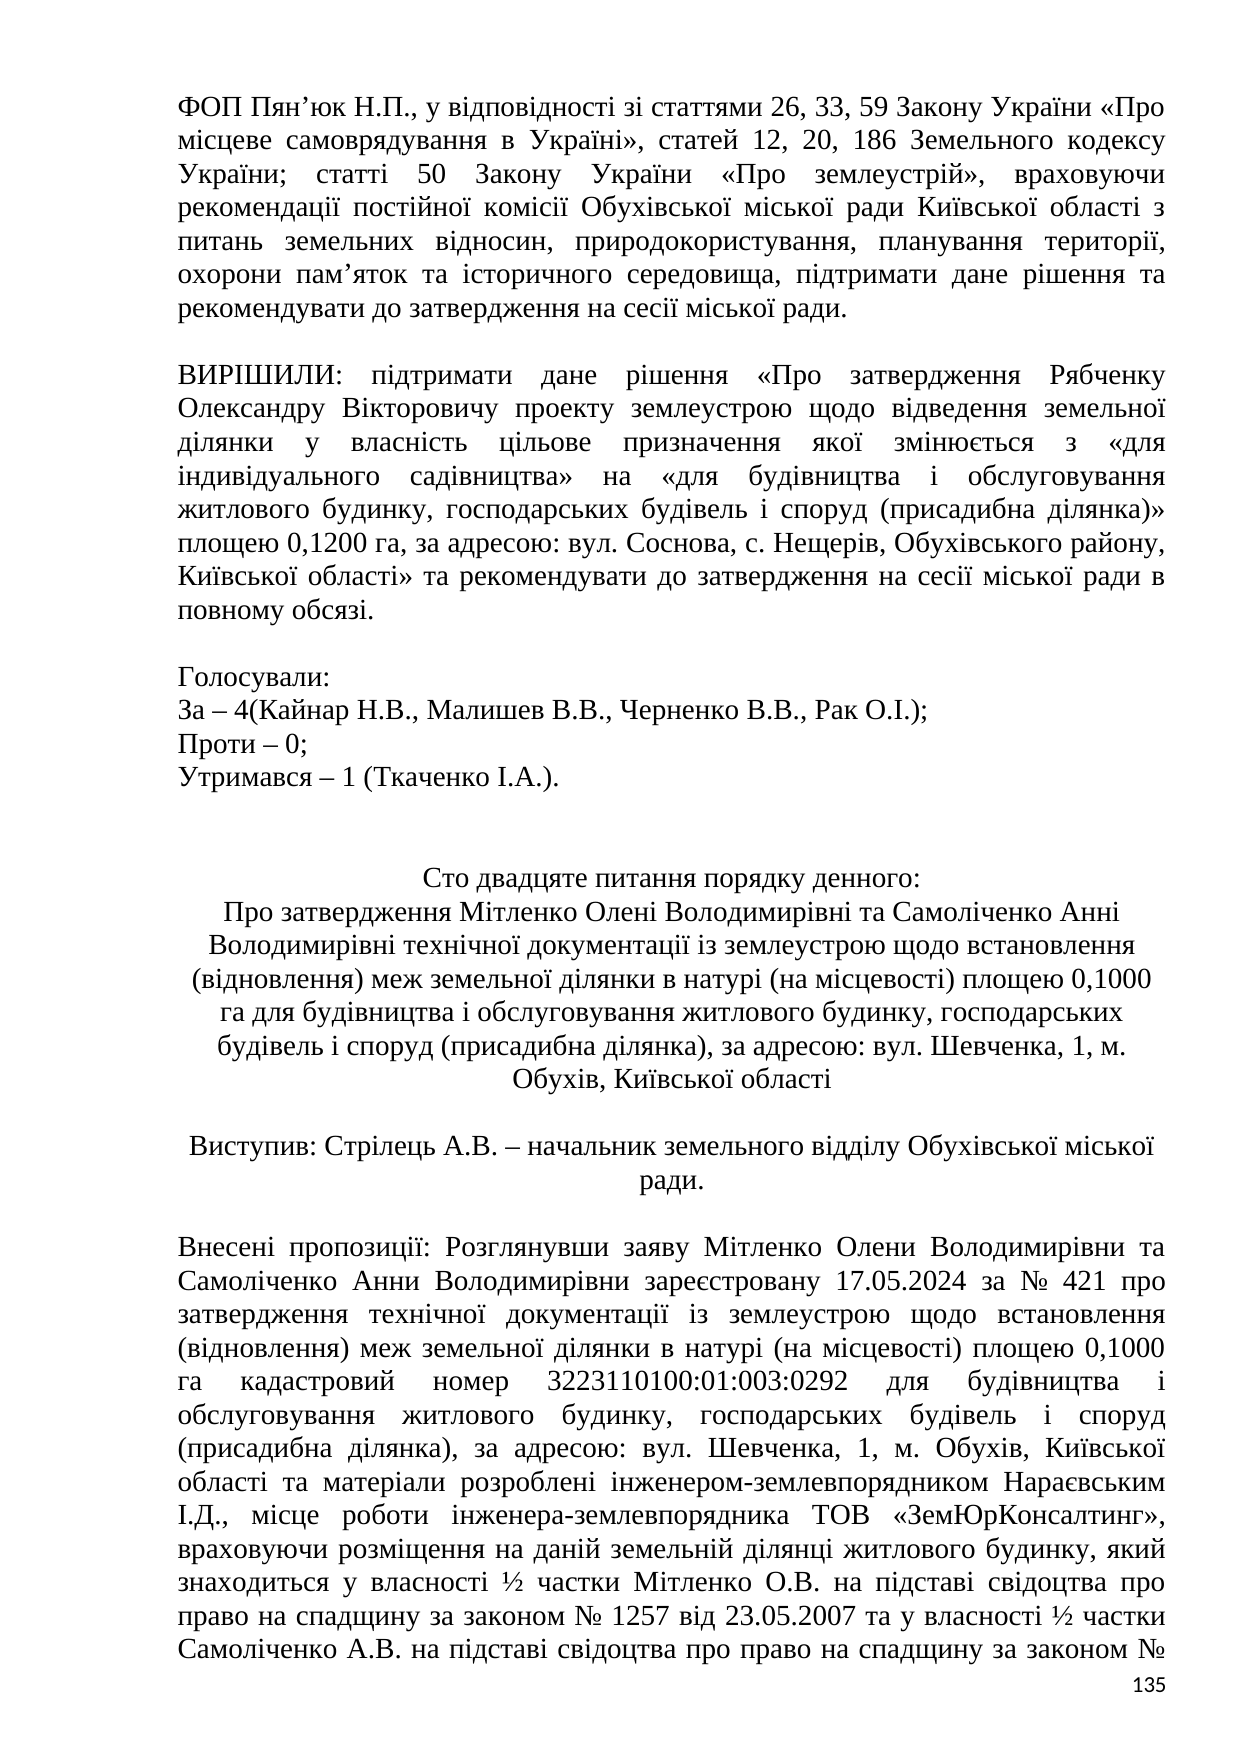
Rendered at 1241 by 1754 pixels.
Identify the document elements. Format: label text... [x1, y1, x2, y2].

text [177, 1229, 1166, 1665]
text Проти – 0; [177, 726, 1166, 759]
text Голосували: [177, 659, 1166, 692]
text Про затвердження Мітленко Олені Володимирівні та Самоліченко Анні Володимирівні технічної документації із землеустрою щодо встановлення (відновлення) меж земельної ділянки в натурі (на місцевості) площею 0,1000 га для будівництва і обслуговування житлового будинку, господарських будівель і споруд (присадибна ділянка), за адресою: вул. Шевченка, 1, м. Обухів, Київської області [177, 894, 1166, 1095]
text Сто двадцяте питання порядку денного: [177, 860, 1166, 894]
text ВИРІШИЛИ: підтримати дане рішення «Про затвердження Рябченку Олександру Вікторовичу проекту землеустрою щодо відведення земельної ділянки у власність цільове призначення якої змінюється з «для індивідуального садівництва» на «для будівництва і обслуговування житлового будинку, господарських будівель і споруд (присадибна ділянка)» площею 0,1200 га, за адресою: вул. Соснова, с. Нещерів, Обухівського району, Київської області» та рекомендувати до затвердження на сесії міської ради в повному обсязі. [177, 357, 1166, 625]
text Утримався – 1 (Ткаченко І.А.). [177, 759, 1166, 793]
text Виступив: Стрілець А.В. – начальник земельного відділу Обухівської міської ради. [177, 1128, 1166, 1196]
text За – 4(Кайнар Н.В., Малишев В.В., Черненко В.В., Рак О.І.); [177, 692, 1166, 726]
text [177, 89, 1166, 323]
